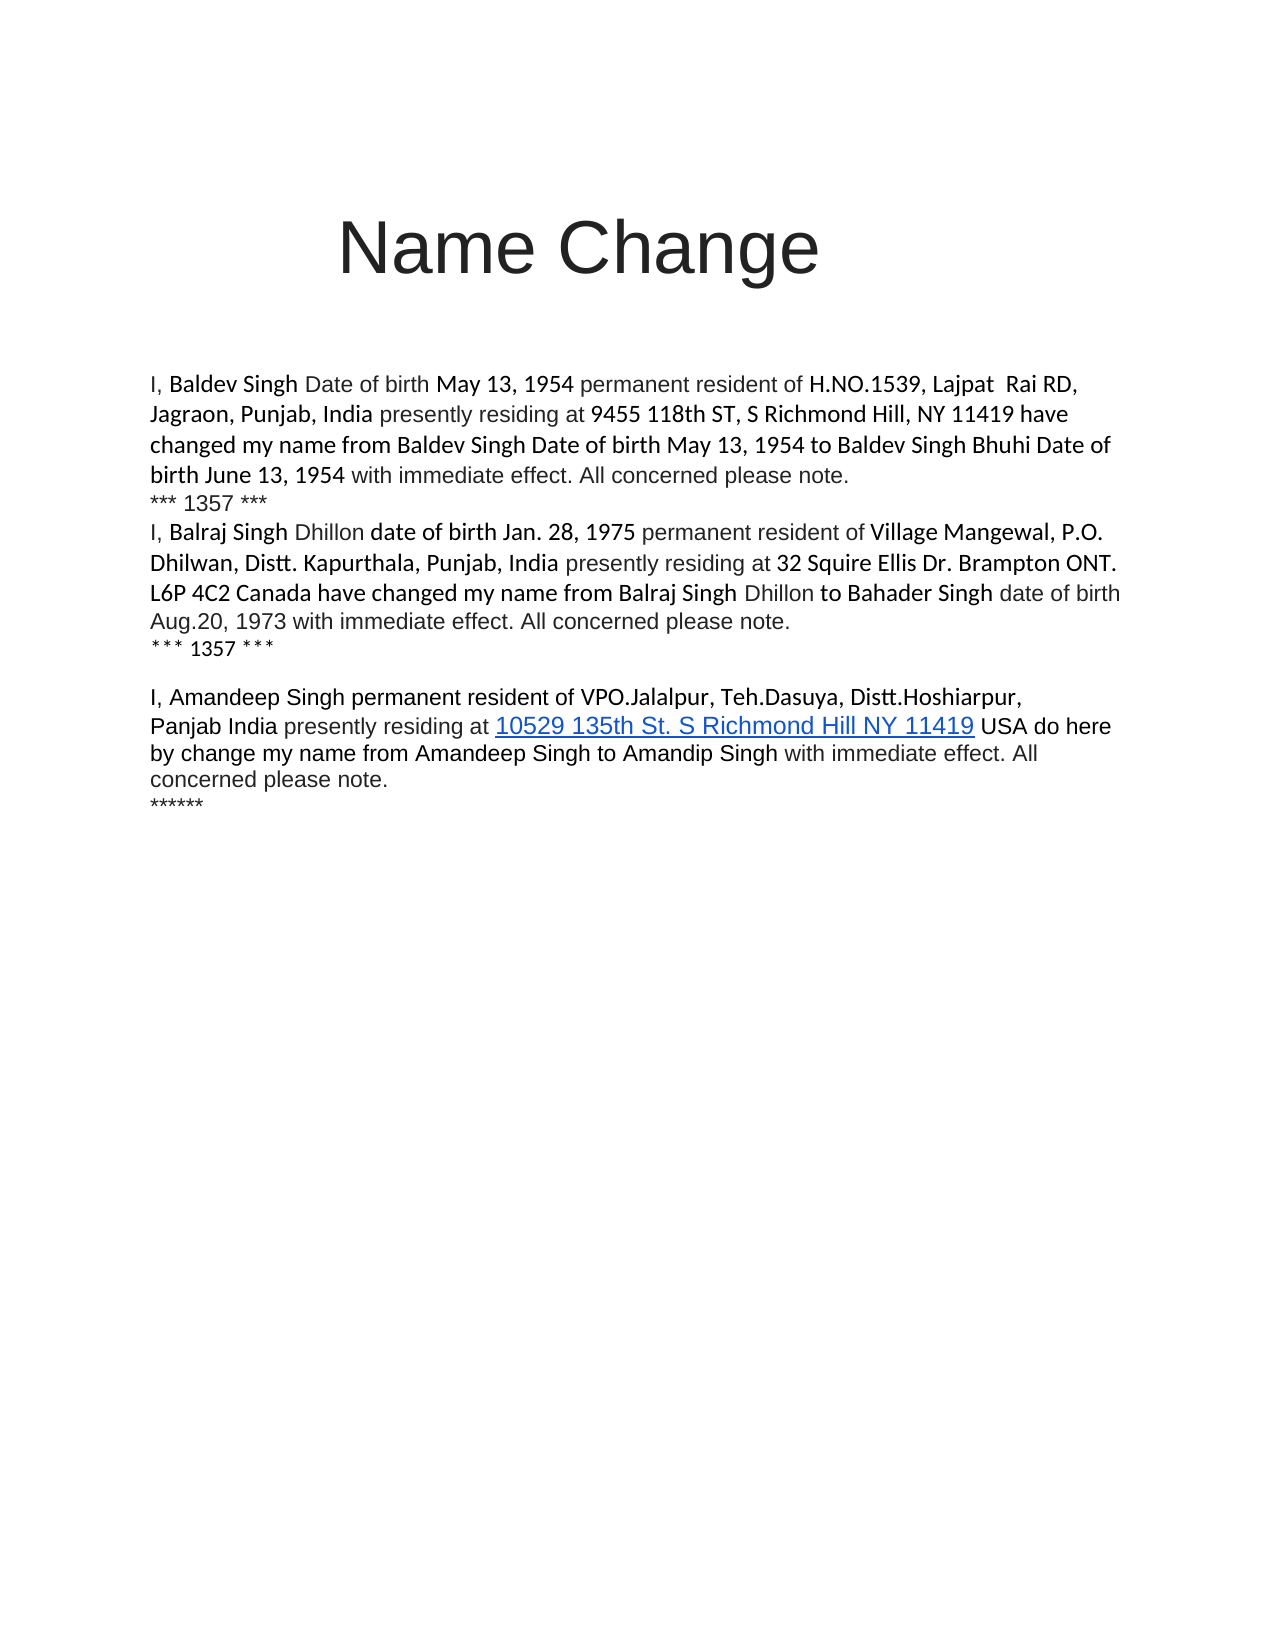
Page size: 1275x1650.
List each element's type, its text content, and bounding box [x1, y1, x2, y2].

text I, Amandeep Singh permanent resident of VPO.Jalalpur, Teh.Dasuya, Distt.Hoshiarpur, [150, 681, 1125, 711]
text *** 1357 *** [150, 490, 1125, 516]
text ****** [150, 793, 1125, 819]
text Panjab India presently residing at 10529 135th St. S Richmond Hill NY 11419 USA do here by change my name from Amandeep Singh to Amandip Singh with immediate effect. All concerned please note. [150, 711, 1125, 793]
text I, Balraj Singh Dhillon date of birth Jan. 28, 1975 permanent resident of Village Mangewal, P.O. Dhilwan, Distt. Kapurthala, Punjab, India presently residing at 32 Squire Ellis Dr. Brampton ONT. L6P 4C2 Canada have changed my name from Balraj Singh Dhillon to Bahader Singh date of birth Aug.20, 1973 with immediate effect. All concerned please note. [150, 516, 1125, 634]
text I, Baldev Singh Date of birth May 13, 1954 permanent resident of H.NO.1539, Lajpat Rai RD, Jagraon, Punjab, India presently residing at 9455 118th ST, S Richmond Hill, NY 11419 have changed my name from Baldev Singh Date of birth May 13, 1954 to Baldev Singh Bhuhi Date of birth June 13, 1954 with immediate effect. All concerned please note. [150, 368, 1125, 490]
text *** 1357 *** [150, 634, 1125, 662]
text Name Change [150, 203, 1125, 289]
